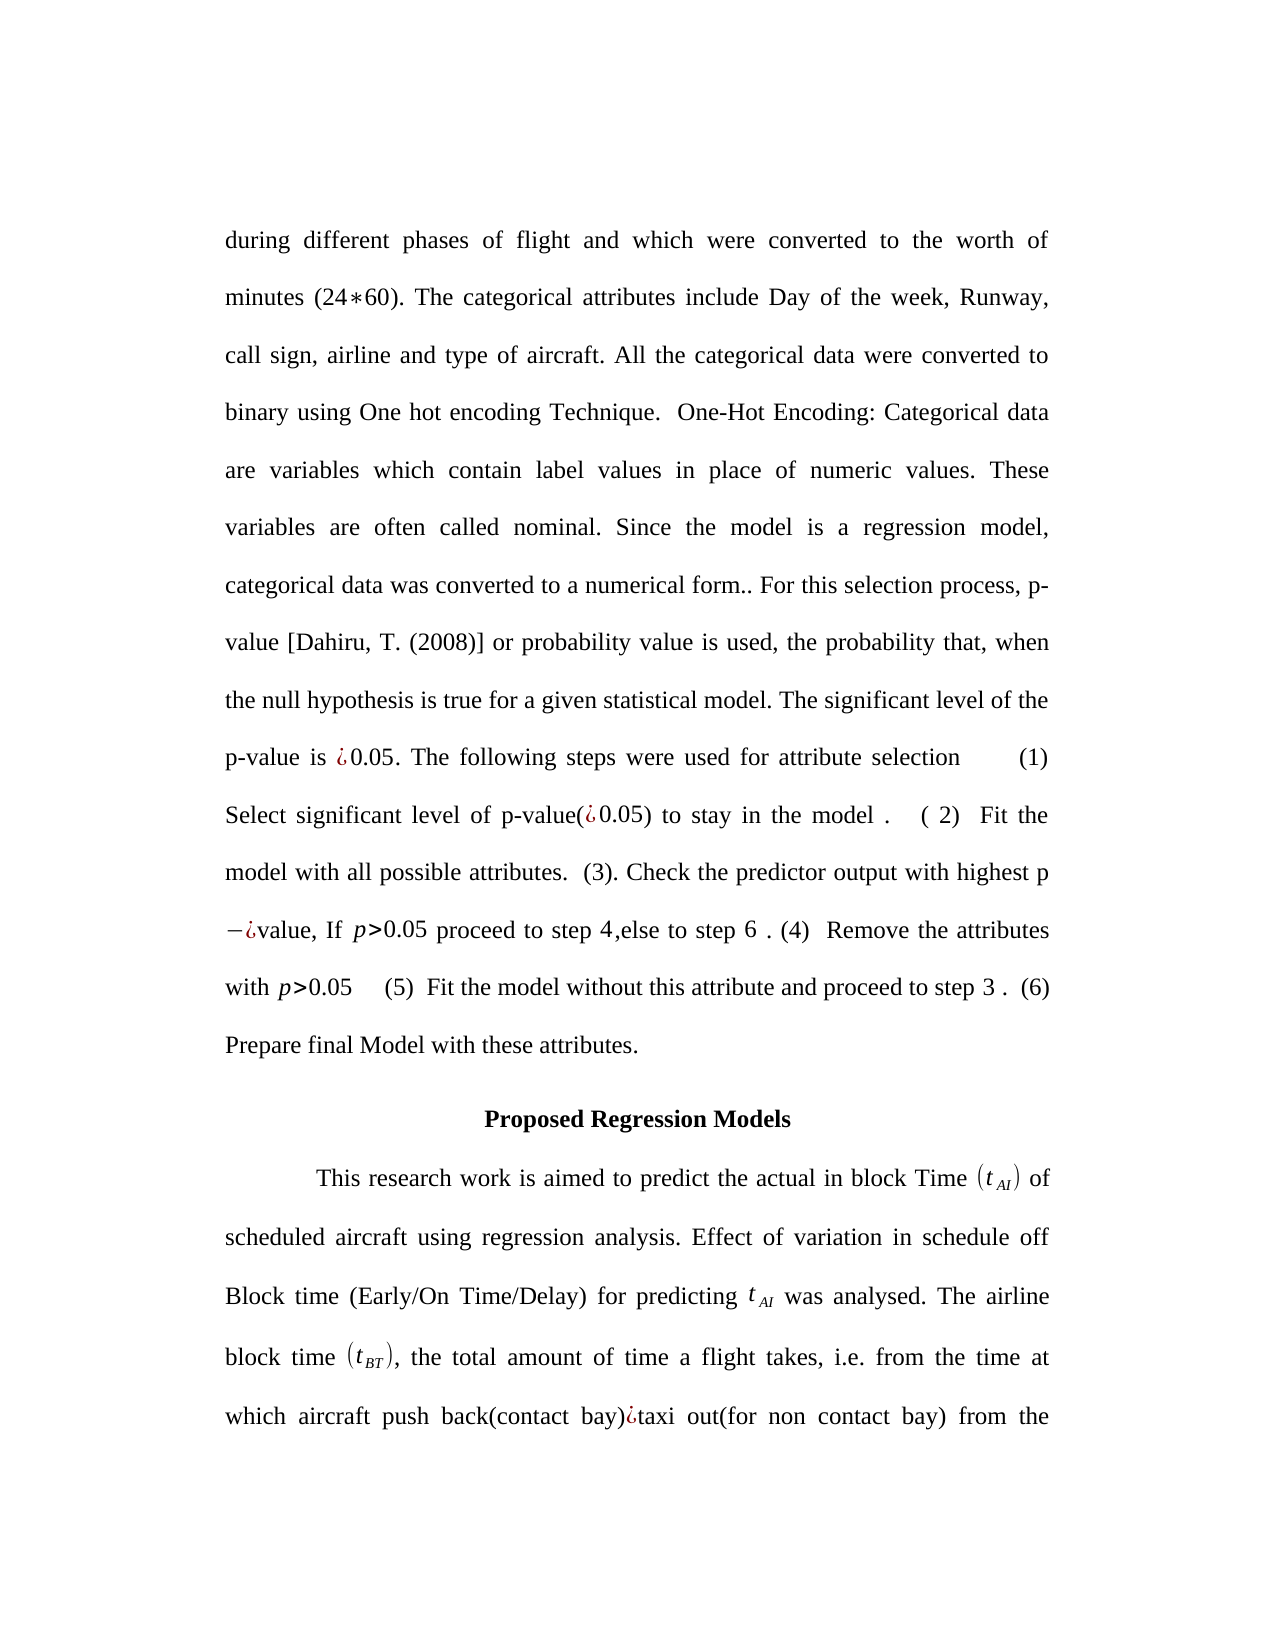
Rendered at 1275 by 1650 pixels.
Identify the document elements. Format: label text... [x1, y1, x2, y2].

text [225, 225, 1050, 1059]
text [225, 1162, 1050, 1429]
text Proposed Regression Models [225, 1104, 1050, 1133]
